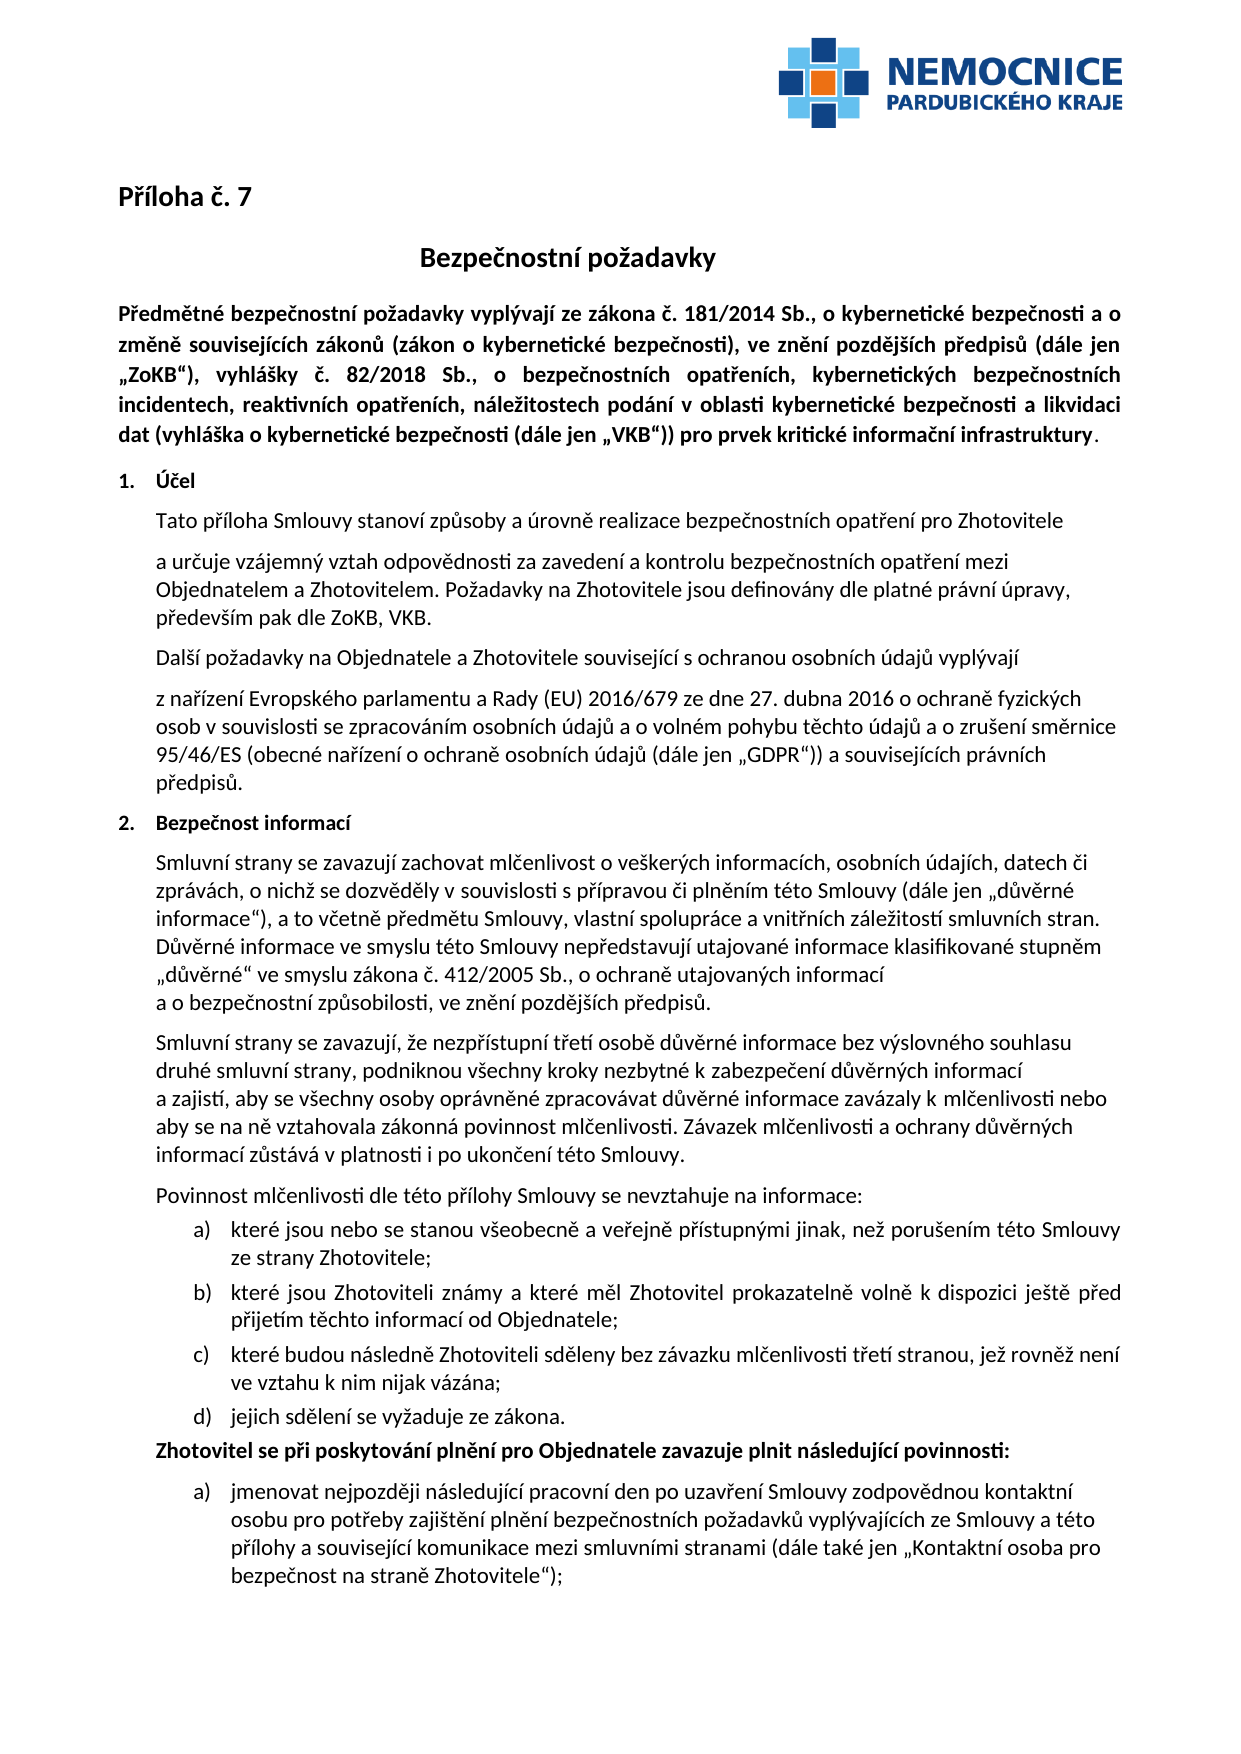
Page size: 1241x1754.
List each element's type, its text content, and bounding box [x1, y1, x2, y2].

text Zhotovitel se při poskytování plnění pro Objednatele zavazuje plnit následující povinnosti: [156, 1436, 1122, 1464]
subtitle Příloha č. 7 [118, 178, 1122, 214]
text z nařízení Evropského parlamentu a Rady (EU) 2016/679 ze dne 27. dubna 2016 o ochraně fyzických osob v souvislosti se zpracováním osobních údajů a o volném pohybu těchto údajů a o zrušení směrnice 95/46/ES (obecné nařízení o ochraně osobních údajů (dále jen „GDPR“)) a souvisejících právních předpisů. [156, 684, 1122, 796]
text Tato příloha Smlouvy stanoví způsoby a úrovně realizace bezpečnostních opatření pro Zhotovitele [156, 506, 1122, 534]
list které budou následně Zhotoviteli sděleny bez závazku mlčenlivosti třetí stranou, jež rovněž není ve vztahu k nim nijak vázána; [193, 1340, 1122, 1396]
text Předmětné bezpečnostní požadavky vyplývají ze zákona č. 181/2014 Sb., o kybernetické bezpečnosti a o změně souvisejících zákonů (zákon o kybernetické bezpečnosti), ve znění pozdějších předpisů (dále jen „ZoKB“), vyhlášky č. 82/2018 Sb., o bezpečnostních opatřeních, kybernetických bezpečnostních incidentech, reaktivních opatřeních, náležitostech podání v oblasti kybernetické bezpečnosti a likvidaci dat (vyhláška o kybernetické bezpečnosti (dále jen „VKB“)) pro prvek kritické informační infrastruktury. [118, 299, 1122, 448]
text Povinnost mlčenlivosti dle této přílohy Smlouvy se nevztahuje na informace: [156, 1181, 1122, 1209]
picture [777, 36, 1123, 129]
list jejich sdělení se vyžaduje ze zákona. [193, 1402, 1122, 1430]
text Další požadavky na Objednatele a Zhotovitele související s ochranou osobních údajů vyplývají [156, 643, 1122, 672]
list které jsou Zhotoviteli známy a které měl Zhotovitel prokazatelně volně k dispozici ještě před přijetím těchto informací od Objednatele; [193, 1278, 1122, 1334]
list Účel [118, 467, 1122, 494]
text a určuje vzájemný vztah odpovědnosti za zavedení a kontrolu bezpečnostních opatření mezi Objednatelem a Zhotovitelem. Požadavky na Zhotovitele jsou definovány dle platné právní úpravy, především pak dle ZoKB, VKB. [156, 547, 1122, 631]
list jmenovat nejpozději následující pracovní den po uzavření Smlouvy zodpovědnou kontaktní osobu pro potřeby zajištění plnění bezpečnostních požadavků vyplývajících ze Smlouvy a této přílohy a související komunikace mezi smluvními stranami (dále také jen „Kontaktní osoba pro bezpečnost na straně Zhotovitele“); [193, 1477, 1122, 1589]
text Smluvní strany se zavazují, že nezpřístupní třetí osobě důvěrné informace bez výslovného souhlasu druhé smluvní strany, podniknou všechny kroky nezbytné k zabezpečení důvěrných informací a zajistí, aby se všechny osoby oprávněné zpracovávat důvěrné informace zavázaly k mlčenlivosti nebo aby se na ně vztahovala zákonná povinnost mlčenlivosti. Závazek mlčenlivosti a ochrany důvěrných informací zůstává v platnosti i po ukončení této Smlouvy. [156, 1028, 1122, 1168]
subtitle Bezpečnostní požadavky [118, 239, 1122, 274]
text Smluvní strany se zavazují zachovat mlčenlivost o veškerých informacích, osobních údajích, datech či zprávách, o nichž se dozvěděly v souvislosti s přípravou či plněním této Smlouvy (dále jen „důvěrné informace“), a to včetně předmětu Smlouvy, vlastní spolupráce a vnitřních záležitostí smluvních stran. Důvěrné informace ve smyslu této Smlouvy nepředstavují utajované informace klasifikované stupněm „důvěrné“ ve smyslu zákona č. 412/2005 Sb., o ochraně utajovaných informací a o bezpečnostní způsobilosti, ve znění pozdějších předpisů. [156, 848, 1122, 1016]
list Bezpečnost informací [118, 809, 1122, 835]
list které jsou nebo se stanou všeobecně a veřejně přístupnými jinak, než porušením této Smlouvy ze strany Zhotovitele; [193, 1215, 1122, 1271]
